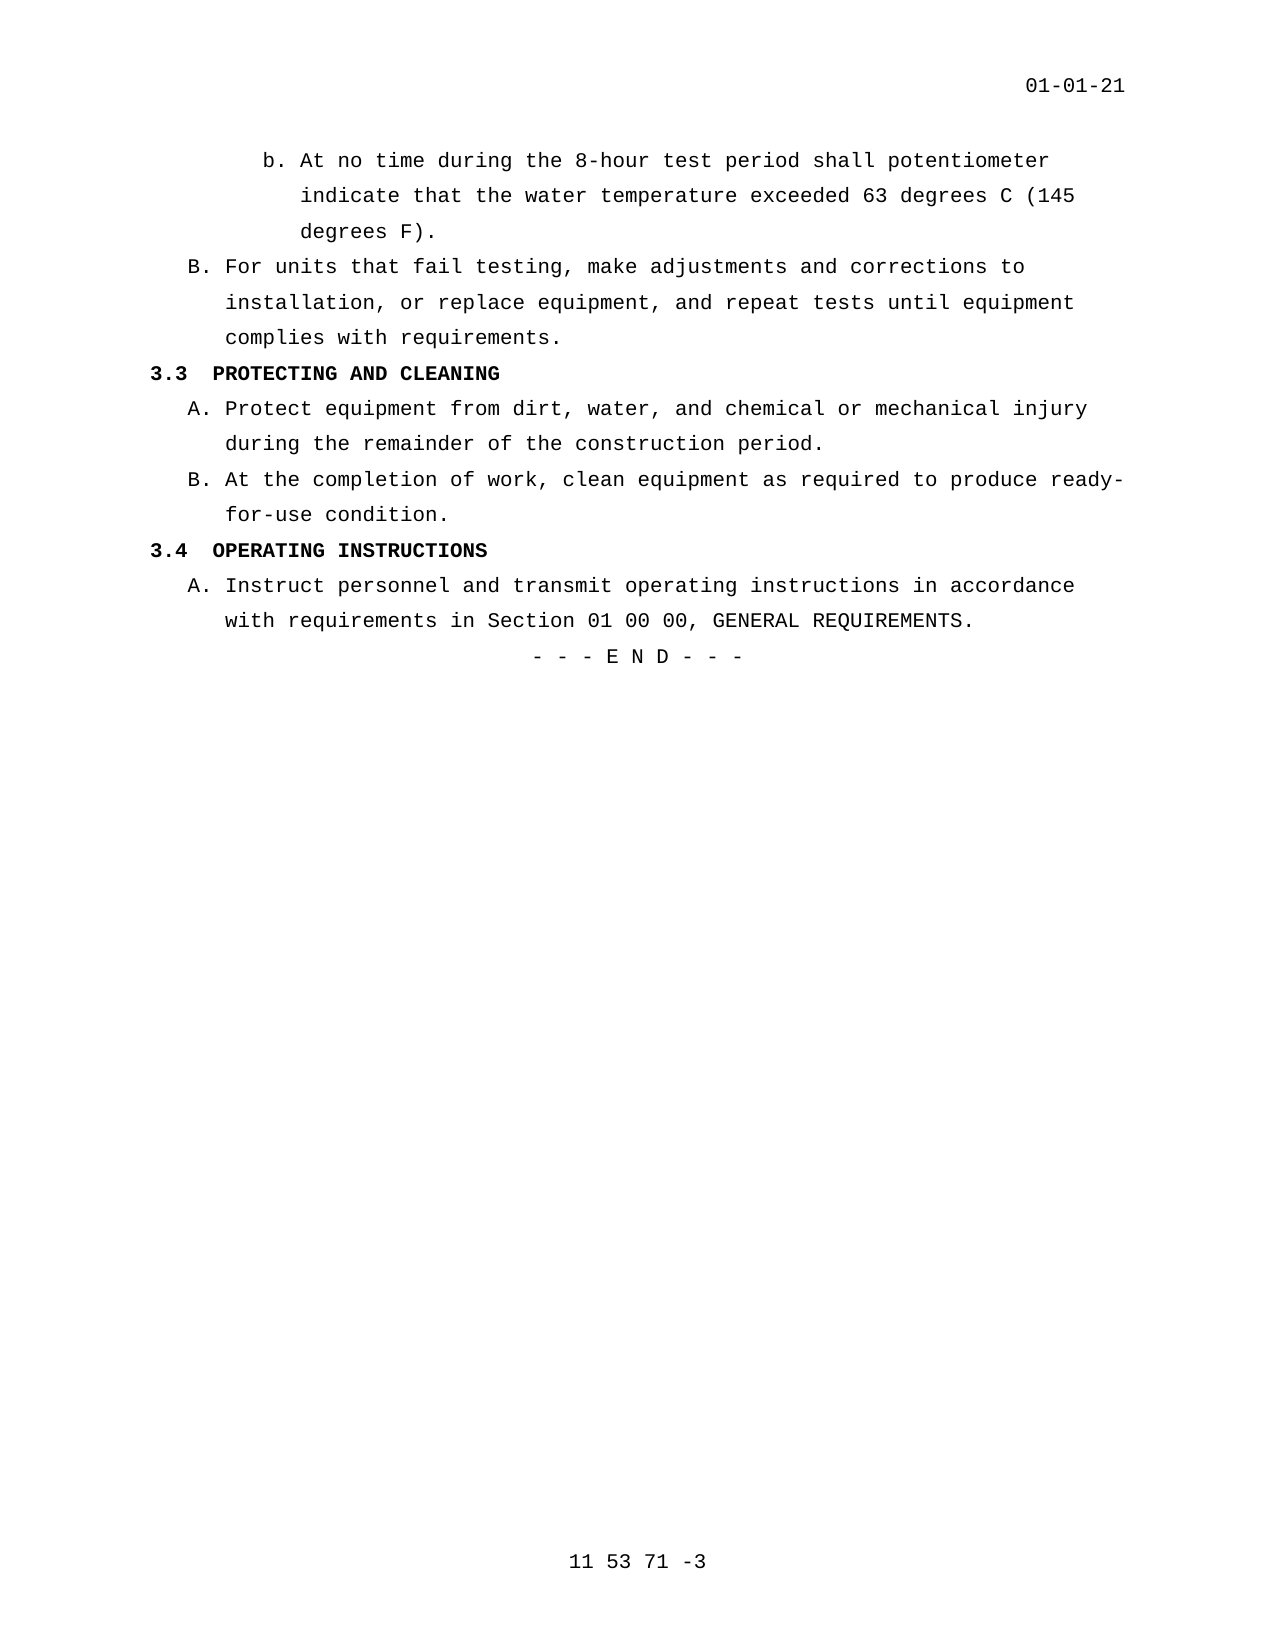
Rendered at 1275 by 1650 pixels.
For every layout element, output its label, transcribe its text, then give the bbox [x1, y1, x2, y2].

text - - - E N D - - - [150, 646, 1125, 669]
list PROTECTING AND CLEANING [150, 362, 1125, 386]
list At no time during the 8-hour test period shall potentiometer indicate that the water temperature exceeded 63 degrees C (145 degrees F). [262, 150, 1125, 244]
list Protect equipment from dirt, water, and chemical or mechanical injury during the remainder of the construction period. [187, 398, 1125, 457]
list At the completion of work, clean equipment as required to produce ready-for-use condition. [187, 469, 1125, 528]
list Instruct personnel and transmit operating instructions in accordance with requirements in Section 01 00 00, GENERAL REQUIREMENTS. [187, 575, 1125, 634]
list For units that fail testing, make adjustments and corrections to installation, or replace equipment, and repeat tests until equipment complies with requirements. [187, 256, 1125, 351]
list OPERATING INSTRUCTIONS [150, 539, 1125, 563]
